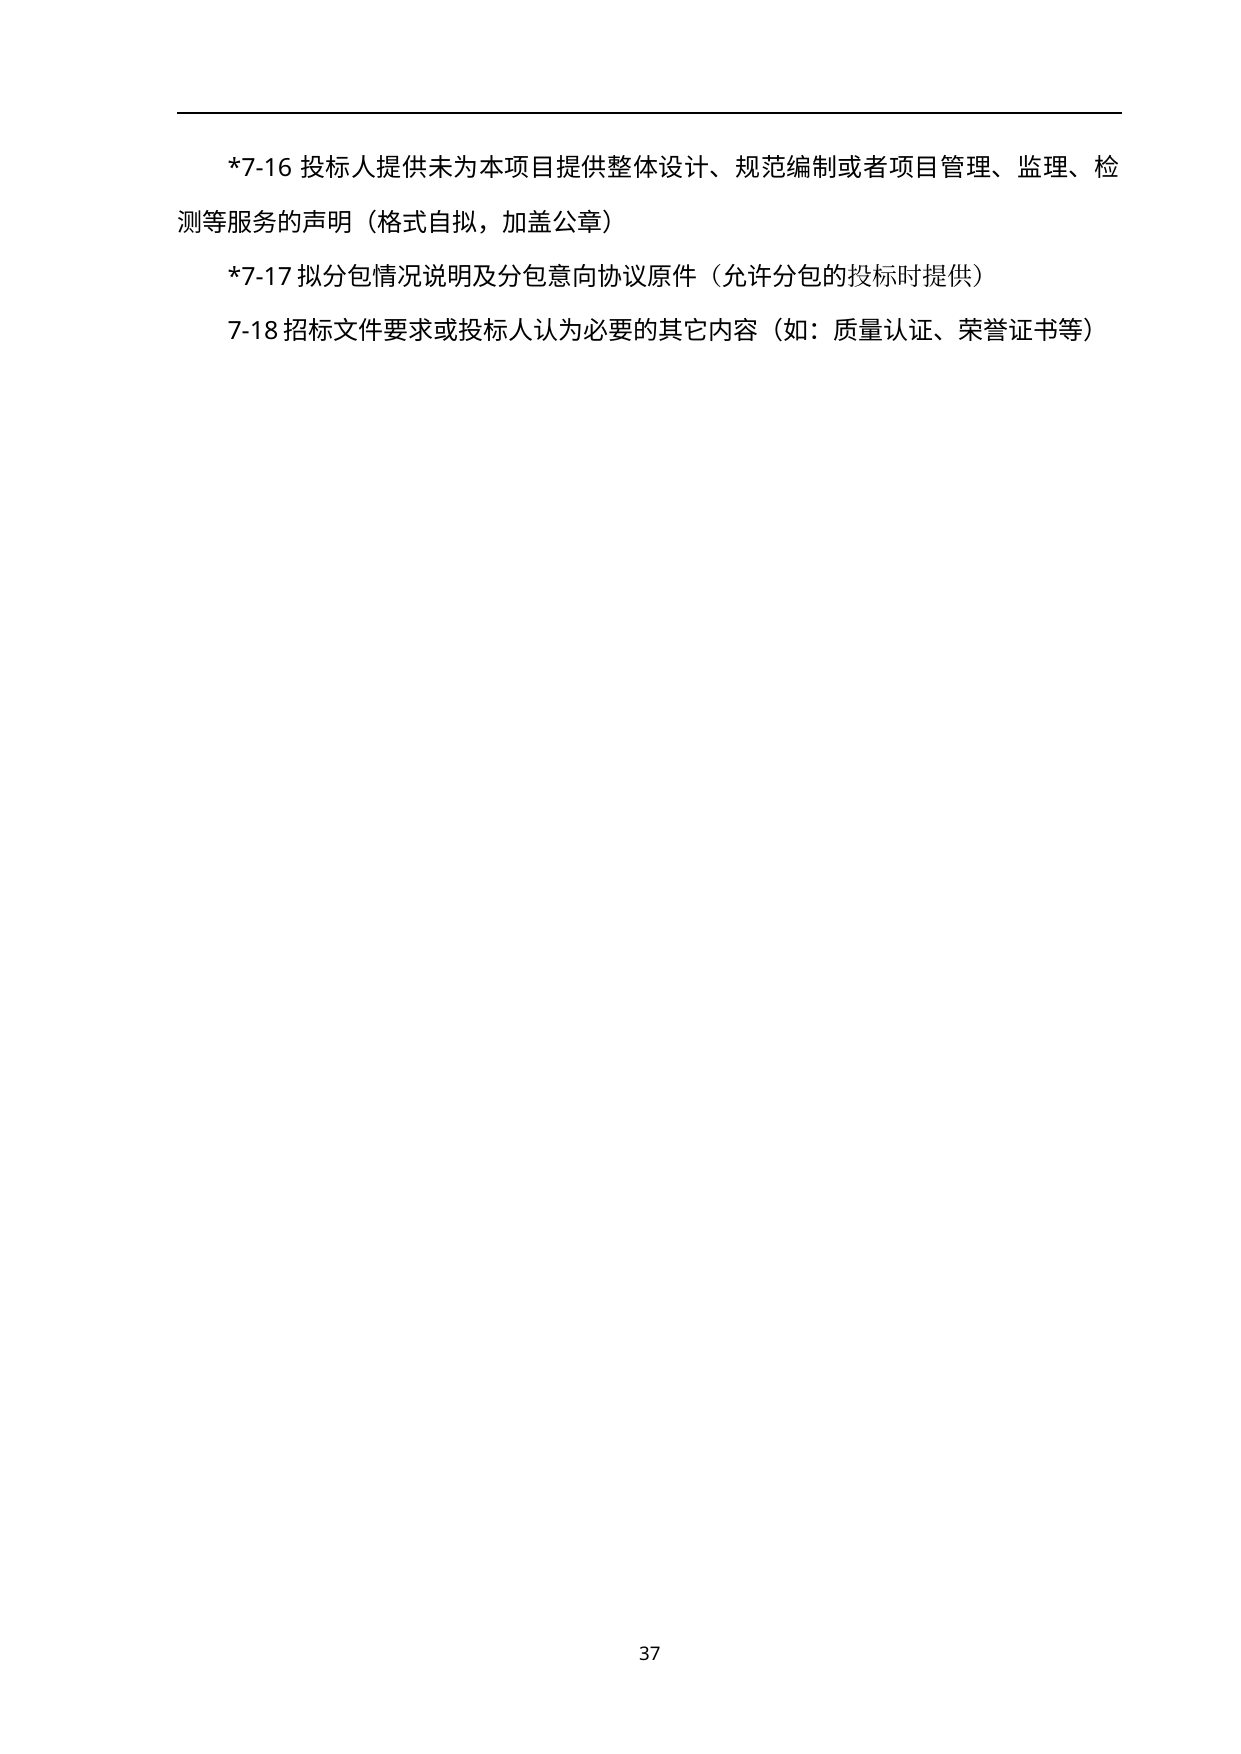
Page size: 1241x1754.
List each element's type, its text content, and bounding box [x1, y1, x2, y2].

text *7-17拟分包情况说明及分包意向协议原件（允许分包的投标时提供） [177, 256, 1122, 293]
text *7-16 投标人提供未为本项目提供整体设计、规范编制或者项目管理、监理、检测等服务的声明（格式自拟，加盖公章） [177, 148, 1122, 238]
text 7-18招标文件要求或投标人认为必要的其它内容（如：质量认证、荣誉证书等） [177, 311, 1122, 347]
